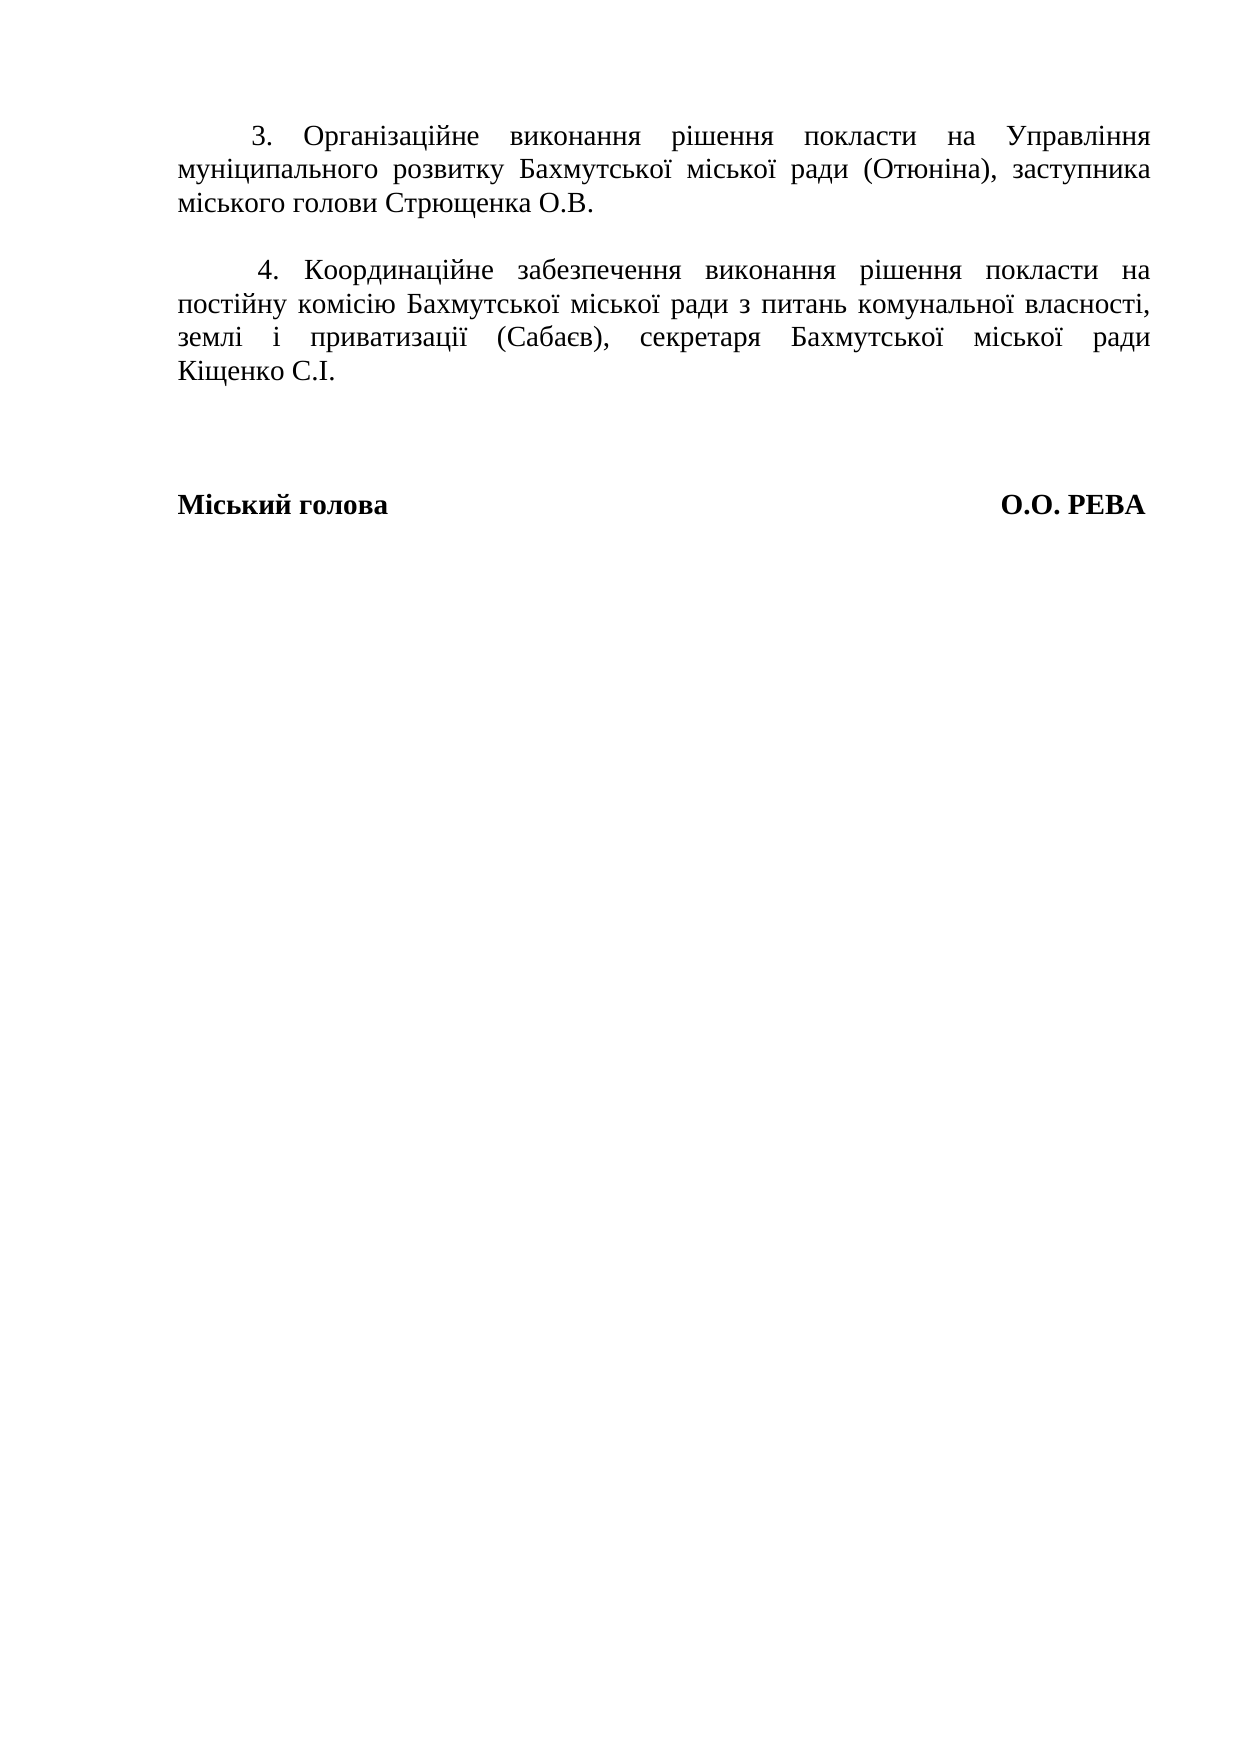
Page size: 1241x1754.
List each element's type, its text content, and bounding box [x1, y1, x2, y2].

text 4. Координаційне забезпечення виконання рішення покласти на постійну комісію Бахмутської міської ради з питань комунальної власності, землі і приватизації (Сабаєв), секретаря Бахмутської міської ради Кіщенко С.І. [177, 252, 1152, 386]
text 3. Організаційне виконання рішення покласти на Управління муніципального розвитку Бахмутської міської ради (Отюніна), заступника міського голови Стрющенка О.В. [177, 118, 1152, 219]
text Міський голова О.О. РЕВА [177, 487, 1152, 521]
